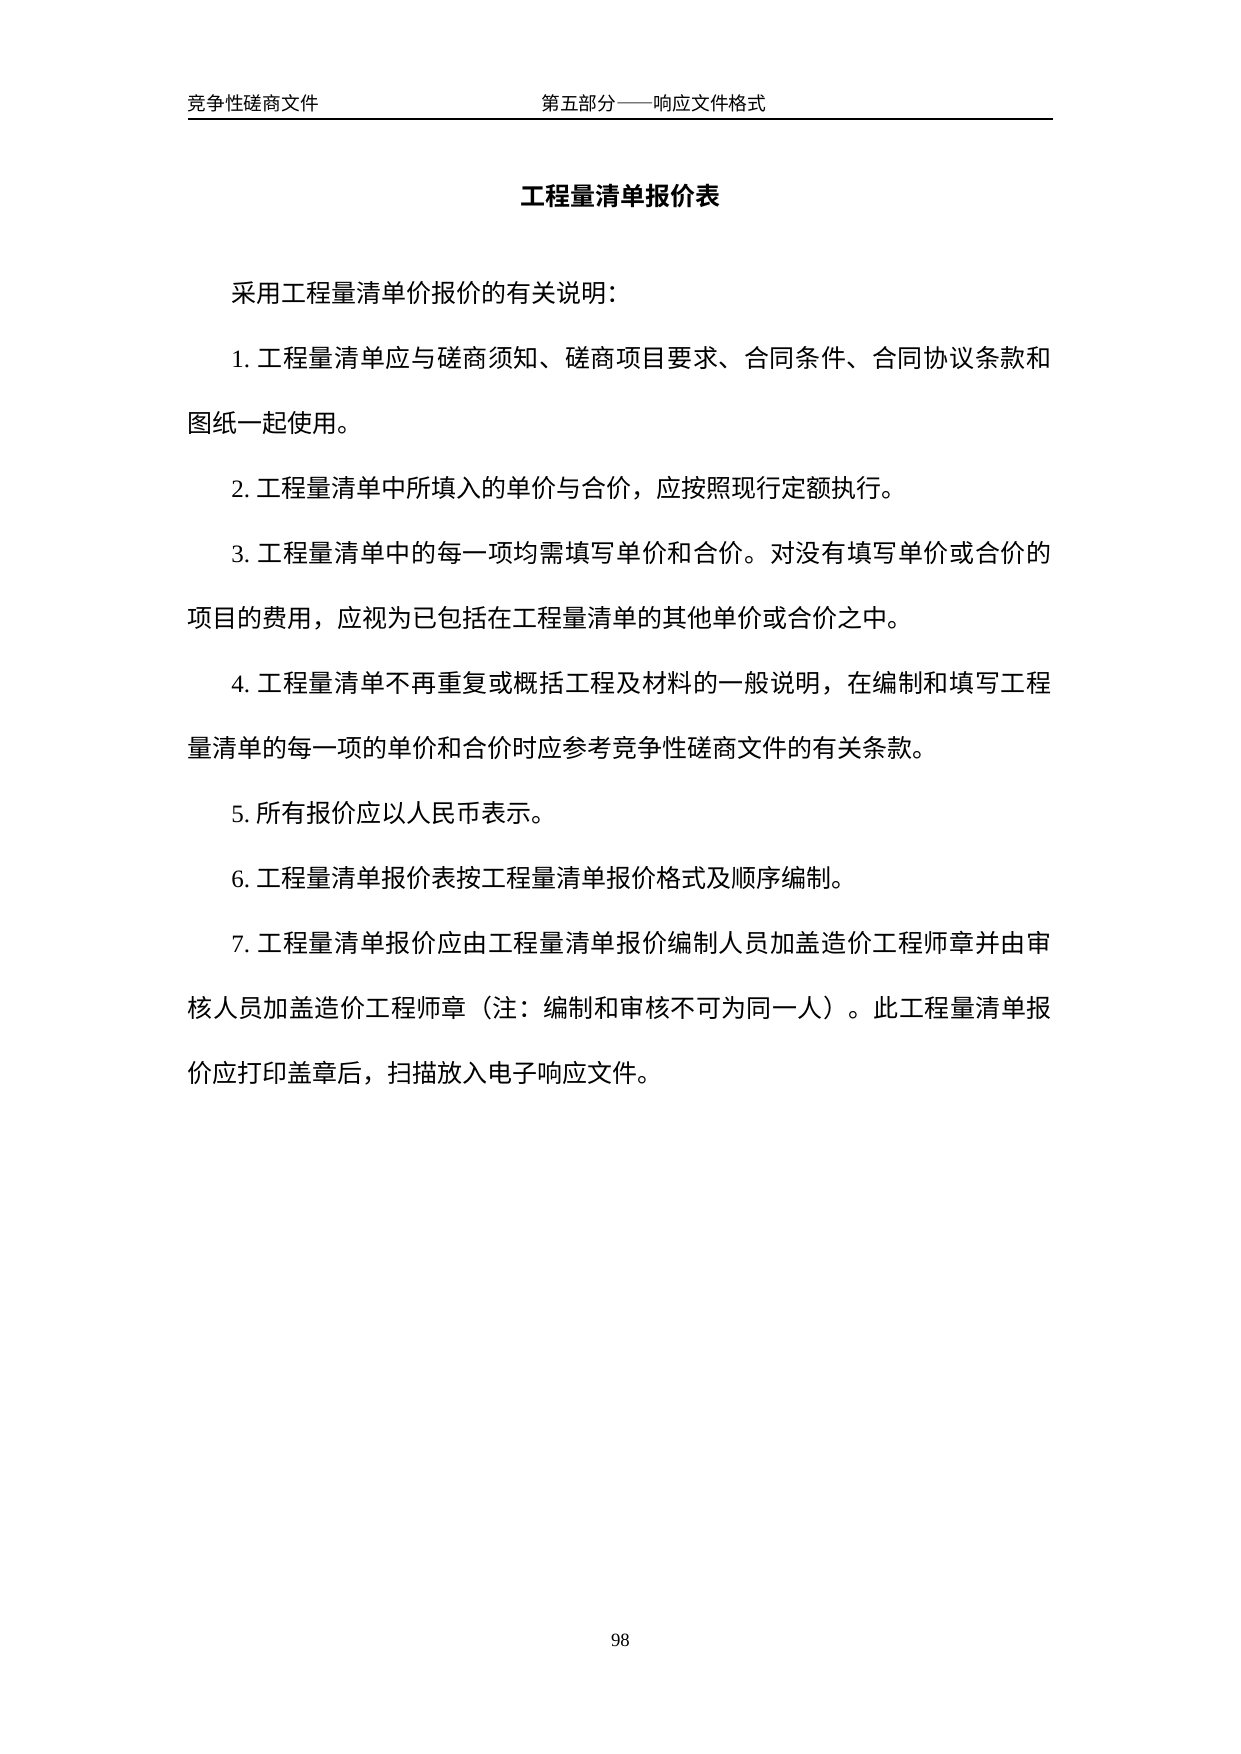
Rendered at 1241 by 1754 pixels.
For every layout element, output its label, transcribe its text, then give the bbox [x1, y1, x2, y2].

text 2. 工程量清单中所填入的单价与合价，应按照现行定额执行。 [187, 454, 1053, 519]
text 采用工程量清单价报价的有关说明： [187, 259, 1053, 324]
text 4. 工程量清单不再重复或概括工程及材料的一般说明，在编制和填写工程量清单的每一项的单价和合价时应参考竞争性磋商文件的有关条款。 [187, 649, 1053, 779]
text 7. 工程量清单报价应由工程量清单报价编制人员加盖造价工程师章并由审核人员加盖造价工程师章（注：编制和审核不可为同一人）。此工程量清单报价应打印盖章后，扫描放入电子响应文件。 [187, 909, 1053, 1104]
text 5. 所有报价应以人民币表示。 [187, 779, 1053, 844]
text 3. 工程量清单中的每一项均需填写单价和合价。对没有填写单价或合价的项目的费用，应视为已包括在工程量清单的其他单价或合价之中。 [187, 519, 1053, 649]
text 工程量清单报价表 [187, 162, 1053, 227]
text 1. 工程量清单应与磋商须知、磋商项目要求、合同条件、合同协议条款和图纸一起使用。 [187, 324, 1053, 454]
text 6. 工程量清单报价表按工程量清单报价格式及顺序编制。 [187, 844, 1053, 909]
